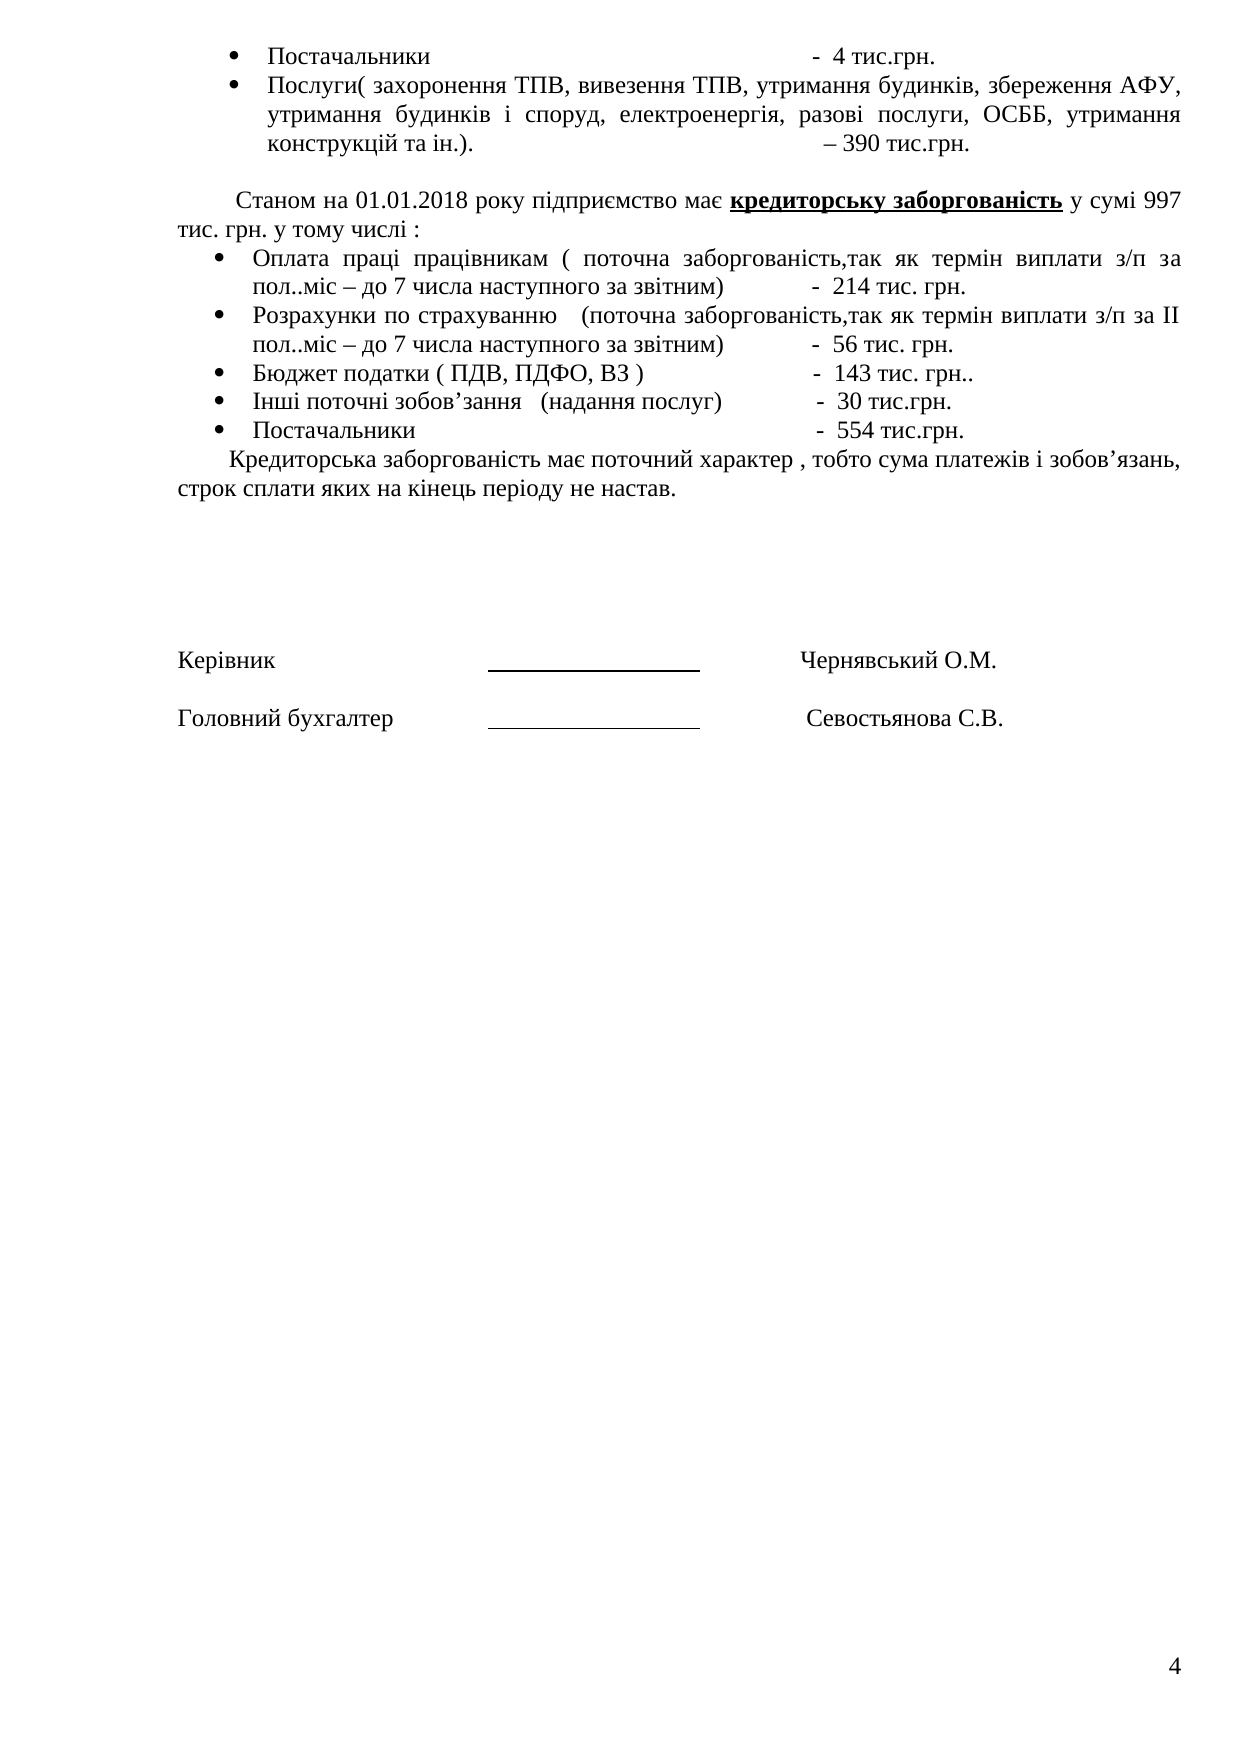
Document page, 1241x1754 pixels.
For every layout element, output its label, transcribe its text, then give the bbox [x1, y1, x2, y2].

list Бюджет податки ( ПДВ, ПДФО, ВЗ ) - 143 тис. грн.. [215, 358, 1181, 386]
list Постачальники - 4 тис.грн. [229, 41, 1181, 70]
text Головний бухгалтер Севостьянова С.В. [177, 703, 1181, 731]
list Інші поточні зобов’зання (надання послуг) - 30 тис.грн. [215, 386, 1181, 415]
list Постачальники - 554 тис.грн. [215, 415, 1181, 444]
text Станом на 01.01.2018 року підприємство має кредиторську заборгованість у сумі 997 тис. грн. у тому числі : [177, 185, 1181, 243]
list Послуги( захоронення ТПВ, вивезення ТПВ, утримання будинків, збереження АФУ, утримання будинків і споруд, електроенергія, разові послуги, ОСББ, утримання конструкцій та ін.). – 390 тис.грн. [229, 70, 1181, 156]
list Розрахунки по страхуванню (поточна заборгованість,так як термін виплати з/п за ІІ пол..міс – до 7 числа наступного за звітним) - 56 тис. грн. [215, 300, 1181, 358]
text Керівник Чернявський О.М. [177, 645, 1181, 674]
text Кредиторська заборгованість має поточний характер , тобто сума платежів і зобов’язань, строк сплати яких на кінець періоду не настав. [88, 444, 1181, 501]
list Оплата праці працівникам ( поточна заборгованість,так як термін виплати з/п за пол..міс – до 7 числа наступного за звітним) - 214 тис. грн. [215, 243, 1181, 300]
